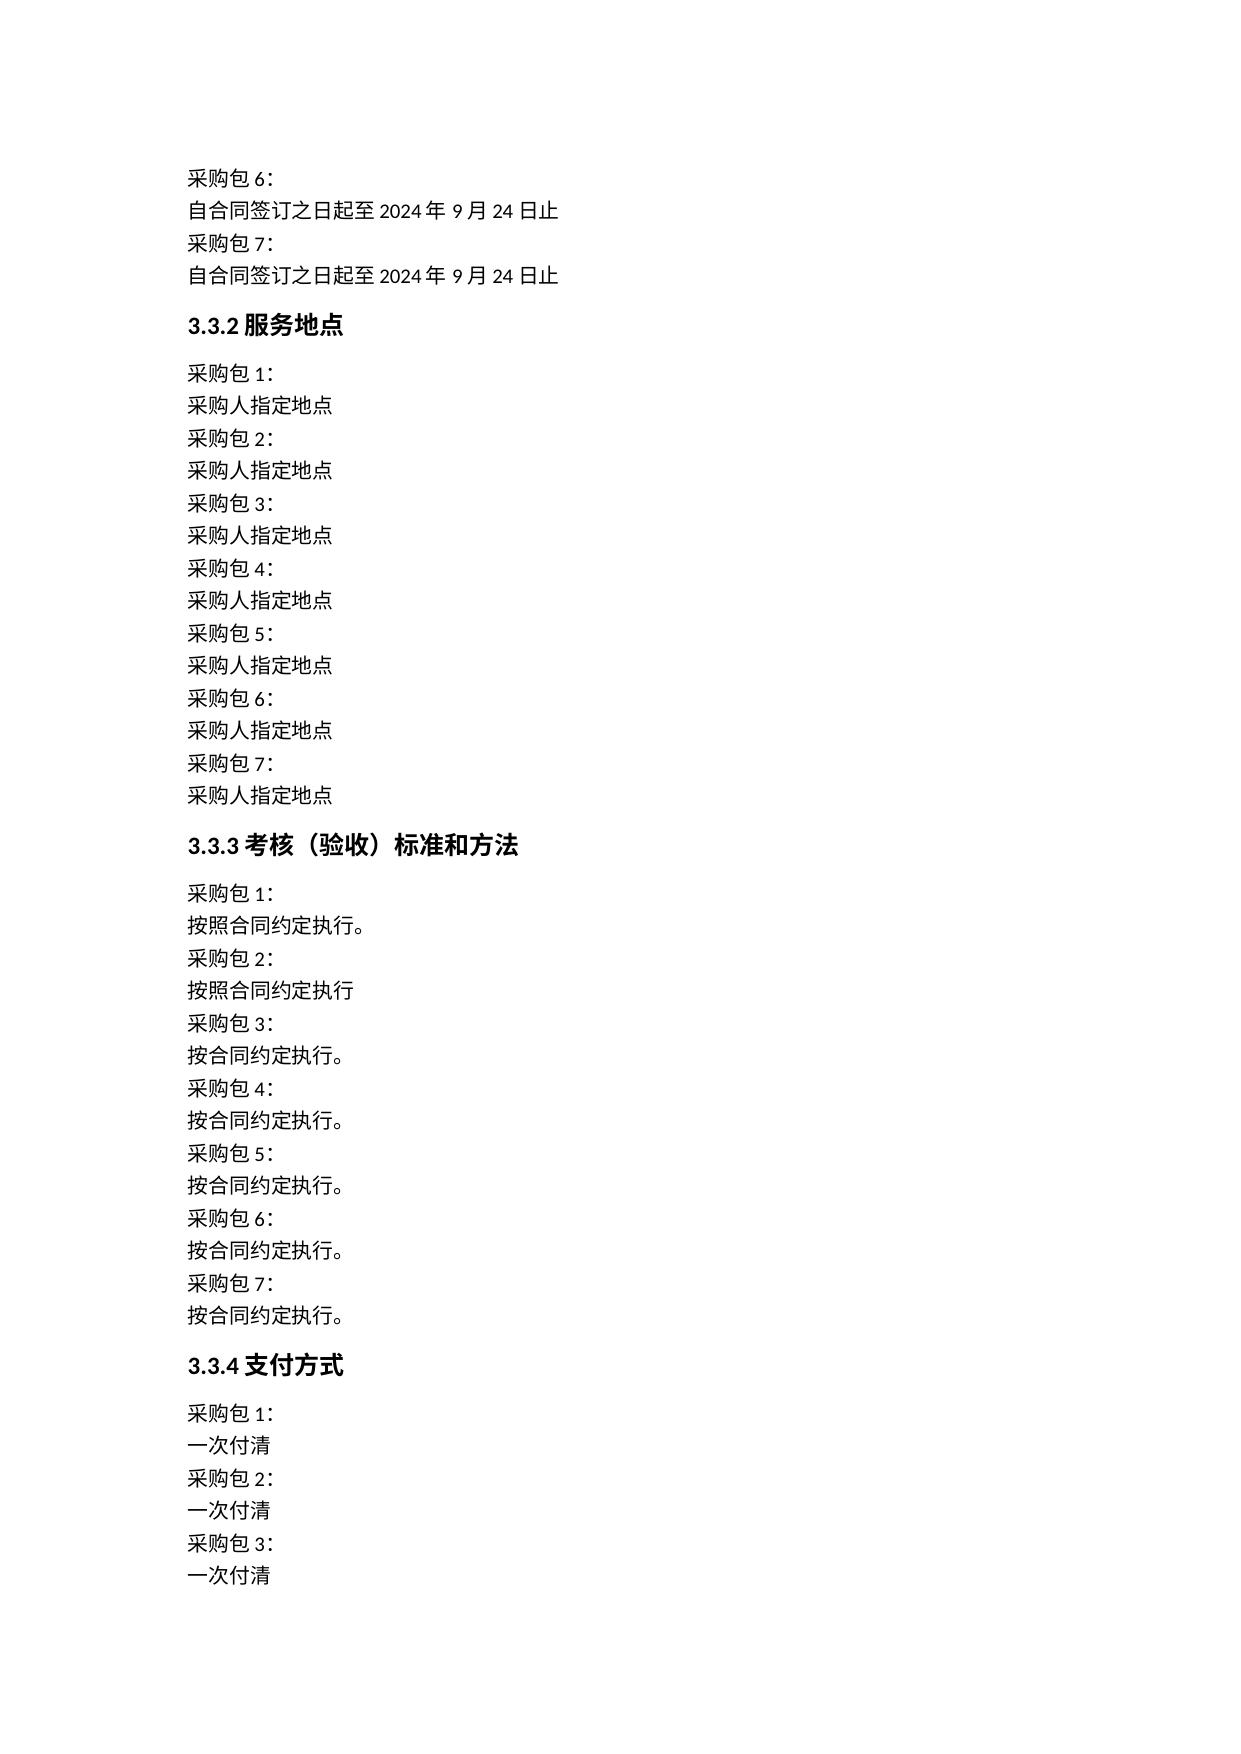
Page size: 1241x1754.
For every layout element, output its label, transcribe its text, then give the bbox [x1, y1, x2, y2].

text 自合同签订之日起至2024年 9 月24 日止 [187, 194, 1053, 227]
text 采购包6： [187, 1202, 1053, 1234]
text 采购包6： [187, 682, 1053, 714]
text 采购包1： [187, 877, 1053, 909]
text 采购包4： [187, 1072, 1053, 1104]
text 采购人指定地点 [187, 454, 1053, 487]
text 一次付清 [187, 1559, 1053, 1592]
text 采购包7： [187, 1267, 1053, 1299]
text 按合同约定执行。 [187, 1299, 1053, 1332]
text 采购包3： [187, 1527, 1053, 1559]
text 采购人指定地点 [187, 519, 1053, 552]
text 采购人指定地点 [187, 779, 1053, 812]
text 按照合同约定执行。 [187, 909, 1053, 942]
text 3.3.2服务地点 [187, 292, 1053, 357]
text 采购包1： [187, 1397, 1053, 1429]
text 一次付清 [187, 1494, 1053, 1527]
text 按合同约定执行。 [187, 1169, 1053, 1202]
text 3.3.3考核（验收）标准和方法 [187, 812, 1053, 877]
text 按合同约定执行。 [187, 1039, 1053, 1072]
text 采购人指定地点 [187, 584, 1053, 617]
text 采购人指定地点 [187, 389, 1053, 422]
text 按照合同约定执行 [187, 974, 1053, 1007]
text 按合同约定执行。 [187, 1234, 1053, 1267]
text 采购包7： [187, 747, 1053, 779]
text 采购包7： [187, 227, 1053, 259]
text 一次付清 [187, 1429, 1053, 1462]
text 采购包1： [187, 357, 1053, 389]
text 按合同约定执行。 [187, 1104, 1053, 1137]
text 采购包2： [187, 942, 1053, 974]
text 采购人指定地点 [187, 649, 1053, 682]
text 3.3.4支付方式 [187, 1332, 1053, 1397]
text 采购人指定地点 [187, 714, 1053, 747]
text 自合同签订之日起至2024年 9 月24 日止 [187, 259, 1053, 292]
text 采购包3： [187, 1007, 1053, 1039]
text 采购包2： [187, 1462, 1053, 1494]
text 采购包5： [187, 1137, 1053, 1169]
text 采购包4： [187, 552, 1053, 584]
text 采购包3： [187, 487, 1053, 519]
text 采购包5： [187, 617, 1053, 649]
text 采购包6： [187, 162, 1053, 194]
text 采购包2： [187, 422, 1053, 454]
